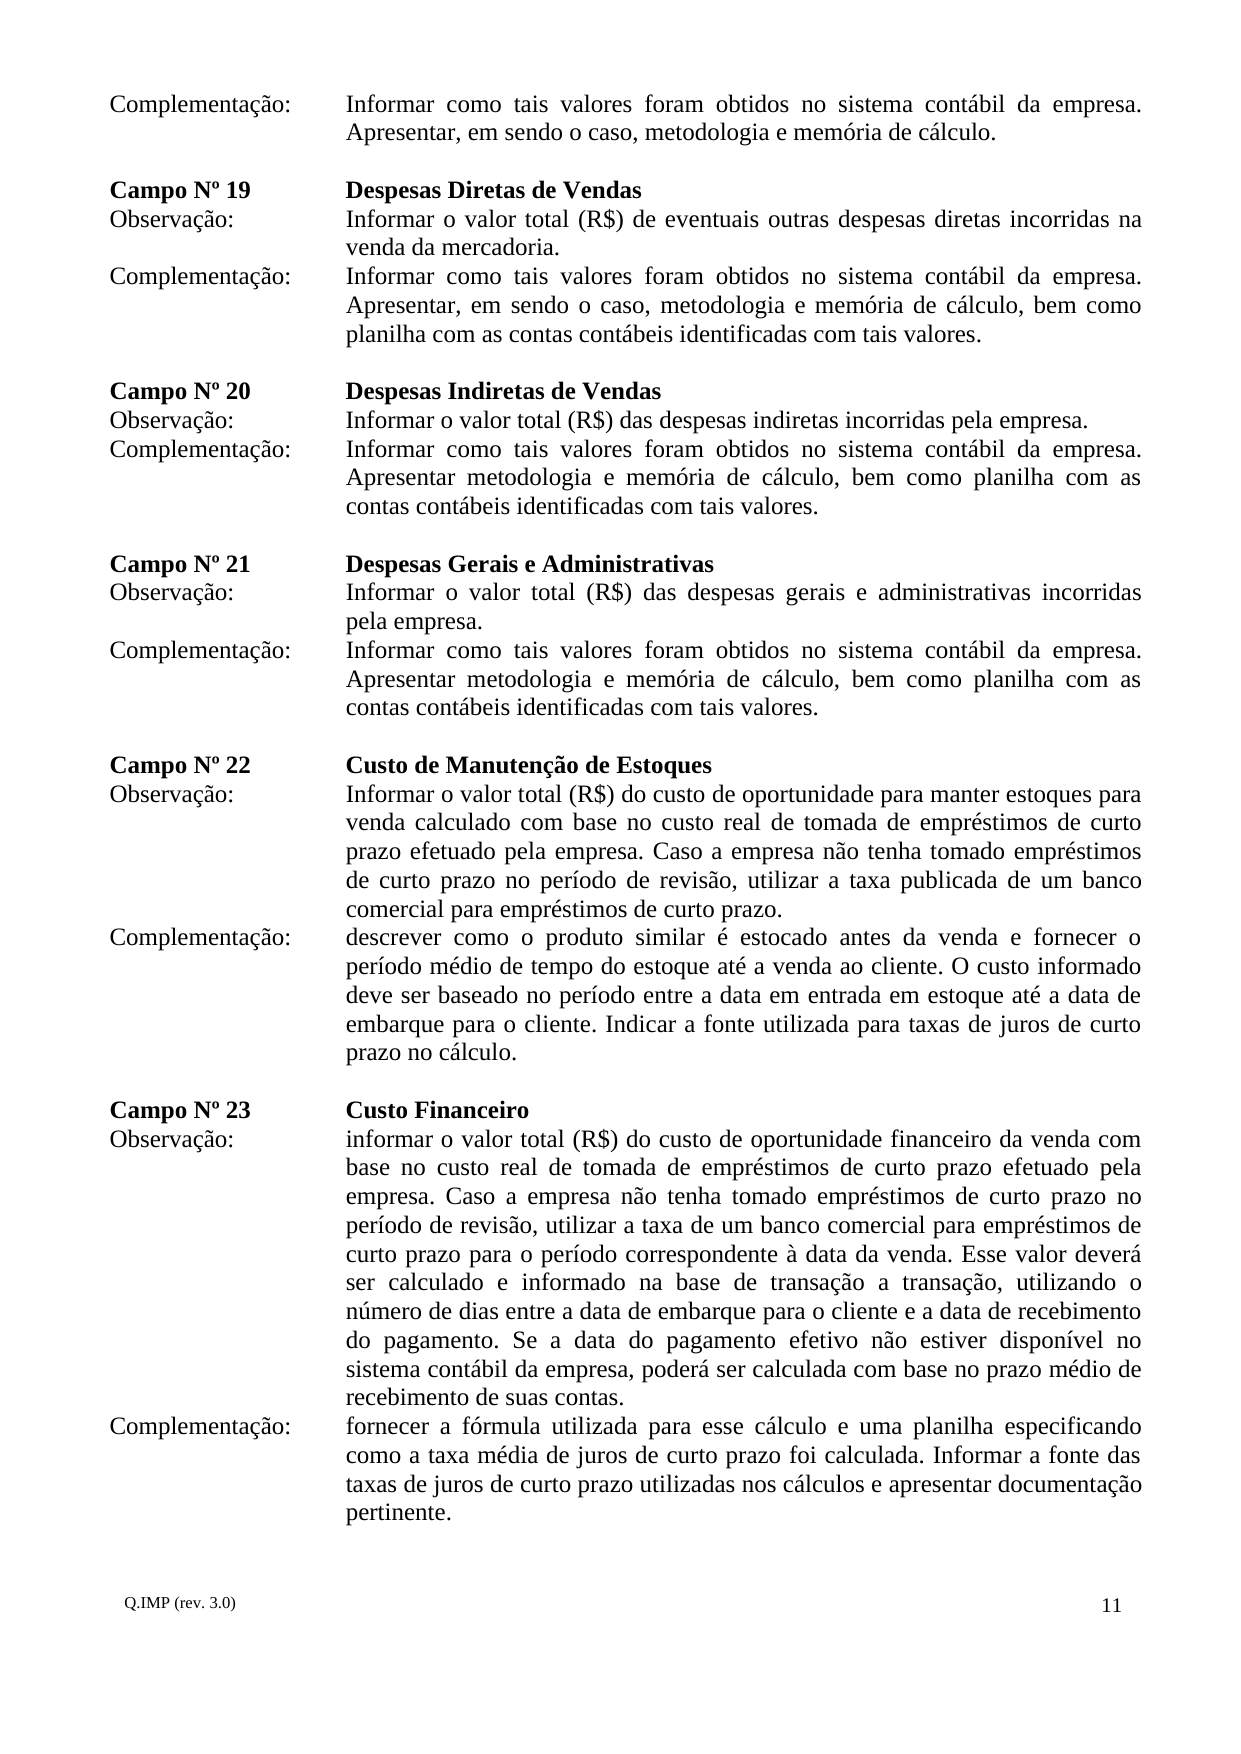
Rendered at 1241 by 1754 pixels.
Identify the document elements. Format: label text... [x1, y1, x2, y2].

text Observação: Informar o valor total (R$) de eventuais outras despesas diretas incorridas na venda da mercadoria. [109, 204, 1143, 261]
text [109, 89, 1143, 146]
text Complementação: Informar como tais valores foram obtidos no sistema contábil da empresa. Apresentar metodologia e memória de cálculo, bem como planilha com as contas contábeis identificadas com tais valores. [109, 434, 1143, 520]
text Complementação: fornecer a fórmula utilizada para esse cálculo e uma planilha especificando como a taxa média de juros de curto prazo foi calculada. Informar a fonte das taxas de juros de curto prazo utilizadas nos cálculos e apresentar documentação pertinente. [109, 1411, 1143, 1526]
text Complementação: Informar como tais valores foram obtidos no sistema contábil da empresa. Apresentar metodologia e memória de cálculo, bem como planilha com as contas contábeis identificadas com tais valores. [109, 635, 1143, 721]
text Complementação: Informar como tais valores foram obtidos no sistema contábil da empresa. Apresentar, em sendo o caso, metodologia e memória de cálculo, bem como planilha com as contas contábeis identificadas com tais valores. [109, 261, 1143, 347]
text Campo Nº 20 Despesas Indiretas de Vendas [109, 376, 1143, 405]
text Observação: Informar o valor total (R$) do custo de oportunidade para manter estoques para venda calculado com base no custo real de tomada de empréstimos de curto prazo efetuado pela empresa. Caso a empresa não tenha tomado empréstimos de curto prazo no período de revisão, utilizar a taxa publicada de um banco comercial para empréstimos de curto prazo. [109, 779, 1143, 922]
text Campo Nº 21 Despesas Gerais e Administrativas [109, 549, 1143, 577]
text Campo Nº 22 Custo de Manutenção de Estoques [109, 750, 1143, 779]
text Campo Nº 23 Custo Financeiro [109, 1095, 1143, 1124]
text Observação: Informar o valor total (R$) das despesas indiretas incorridas pela empresa. [109, 405, 1143, 434]
text Observação: informar o valor total (R$) do custo de oportunidade financeiro da venda com base no custo real de tomada de empréstimos de curto prazo efetuado pela empresa. Caso a empresa não tenha tomado empréstimos de curto prazo no período de revisão, utilizar a taxa de um banco comercial para empréstimos de curto prazo para o período correspondente à data da venda. Esse valor deverá ser calculado e informado na base de transação a transação, utilizando o número de dias entre a data de embarque para o cliente e a data de recebimento do pagamento. Se a data do pagamento efetivo não estiver disponível no sistema contábil da empresa, poderá ser calculada com base no prazo médio de recebimento de suas contas. [109, 1124, 1143, 1411]
text Observação: Informar o valor total (R$) das despesas gerais e administrativas incorridas pela empresa. [109, 577, 1143, 635]
text Complementação: descrever como o produto similar é estocado antes da venda e fornecer o período médio de tempo do estoque até a venda ao cliente. O custo informado deve ser baseado no período entre a data em entrada em estoque até a data de embarque para o cliente. Indicar a fonte utilizada para taxas de juros de curto prazo no cálculo. [109, 922, 1143, 1066]
text Campo Nº 19 Despesas Diretas de Vendas [109, 175, 1143, 204]
